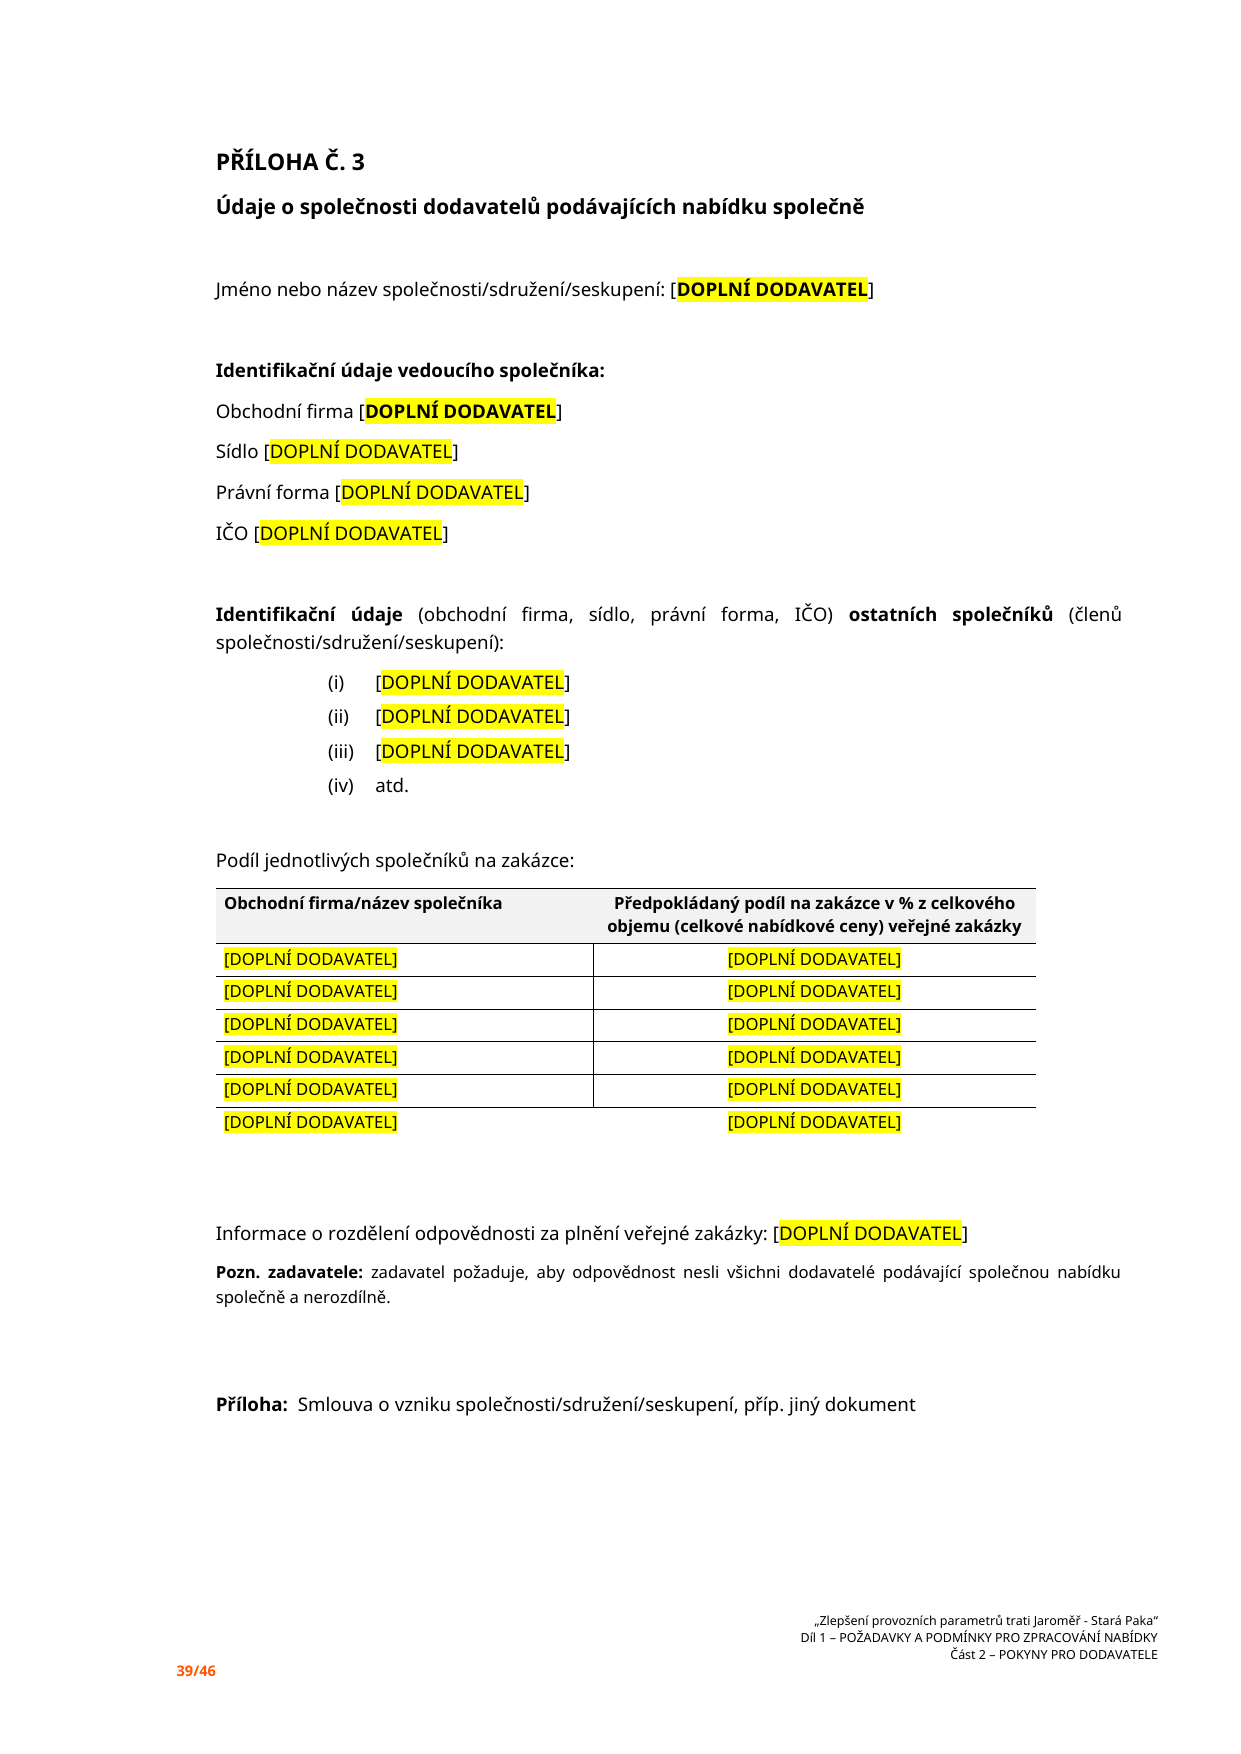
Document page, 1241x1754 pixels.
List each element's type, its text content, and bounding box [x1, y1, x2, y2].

text IČO [DOPLNÍ DODAVATEL] [442, 520, 1122, 545]
text Příloha: Smlouva o vzniku společnosti/sdružení/seskupení, příp. jiný dokument [216, 1392, 1122, 1417]
table_cell [DOPLNÍ DODAVATEL] [216, 1010, 593, 1041]
table_cell [DOPLNÍ DODAVATEL] [593, 1108, 1036, 1139]
table_cell [DOPLNÍ DODAVATEL] [216, 1075, 593, 1107]
table_cell [DOPLNÍ DODAVATEL] [594, 1010, 1036, 1041]
table_cell [DOPLNÍ DODAVATEL] [216, 977, 593, 1008]
table_cell [DOPLNÍ DODAVATEL] [216, 1042, 593, 1074]
table_header Předpokládaný podíl na zakázce v % z celkového objemu (celkové nabídkové ceny) veřejné zakázky [593, 889, 1036, 943]
table_cell [DOPLNÍ DODAVATEL] [594, 1075, 1036, 1107]
text Příloha č. 3 [216, 146, 1122, 177]
text [DOPLNÍ DODAVATEL] [564, 738, 1122, 763]
table_cell [DOPLNÍ DODAVATEL] [216, 944, 593, 976]
text Pozn. zadavatele: zadavatel požaduje, aby odpovědnost nesli všichni dodavatelé podávající společnou nabídku společně a nerozdílně. [216, 1261, 1122, 1308]
text Jméno nebo název společnosti/sdružení/seskupení: [DOPLNÍ DODAVATEL] [868, 277, 1122, 302]
table_cell [DOPLNÍ DODAVATEL] [594, 977, 1036, 1008]
text [DOPLNÍ DODAVATEL] [328, 669, 1122, 695]
text Identifikační údaje vedoucího společníka: [216, 358, 1122, 383]
text Údaje o společnosti dodavatelů podávajících nabídku společně [216, 192, 1122, 221]
text Obchodní firma [DOPLNÍ DODAVATEL] [216, 398, 365, 424]
text Právní forma [DOPLNÍ DODAVATEL] [523, 479, 1122, 505]
text Sídlo [DOPLNÍ DODAVATEL] [452, 439, 1122, 464]
text atd. [328, 772, 1122, 798]
text [DOPLNÍ DODAVATEL] [564, 704, 1122, 729]
text Jméno nebo název společnosti/sdružení/seskupení: [DOPLNÍ DODAVATEL] [216, 277, 677, 302]
text [DOPLNÍ DODAVATEL] [328, 738, 381, 763]
text Identifikační údaje (obchodní firma, sídlo, právní forma, IČO) ostatních společníků (členů společnosti/sdružení/seskupení): [216, 601, 1122, 654]
text Informace o rozdělení odpovědnosti za plnění veřejné zakázky: [DOPLNÍ DODAVATEL] [216, 1220, 779, 1246]
table_cell [DOPLNÍ DODAVATEL] [594, 1042, 1036, 1074]
text Podíl jednotlivých společníků na zakázce: [216, 847, 1122, 873]
text Obchodní firma [DOPLNÍ DODAVATEL] [556, 398, 1122, 424]
table_cell [DOPLNÍ DODAVATEL] [594, 944, 1036, 976]
text Právní forma [DOPLNÍ DODAVATEL] [216, 479, 341, 505]
table_header Obchodní firma/název společníka [216, 889, 593, 943]
table_cell [DOPLNÍ DODAVATEL] [216, 1108, 593, 1139]
text [DOPLNÍ DODAVATEL] [328, 704, 381, 729]
